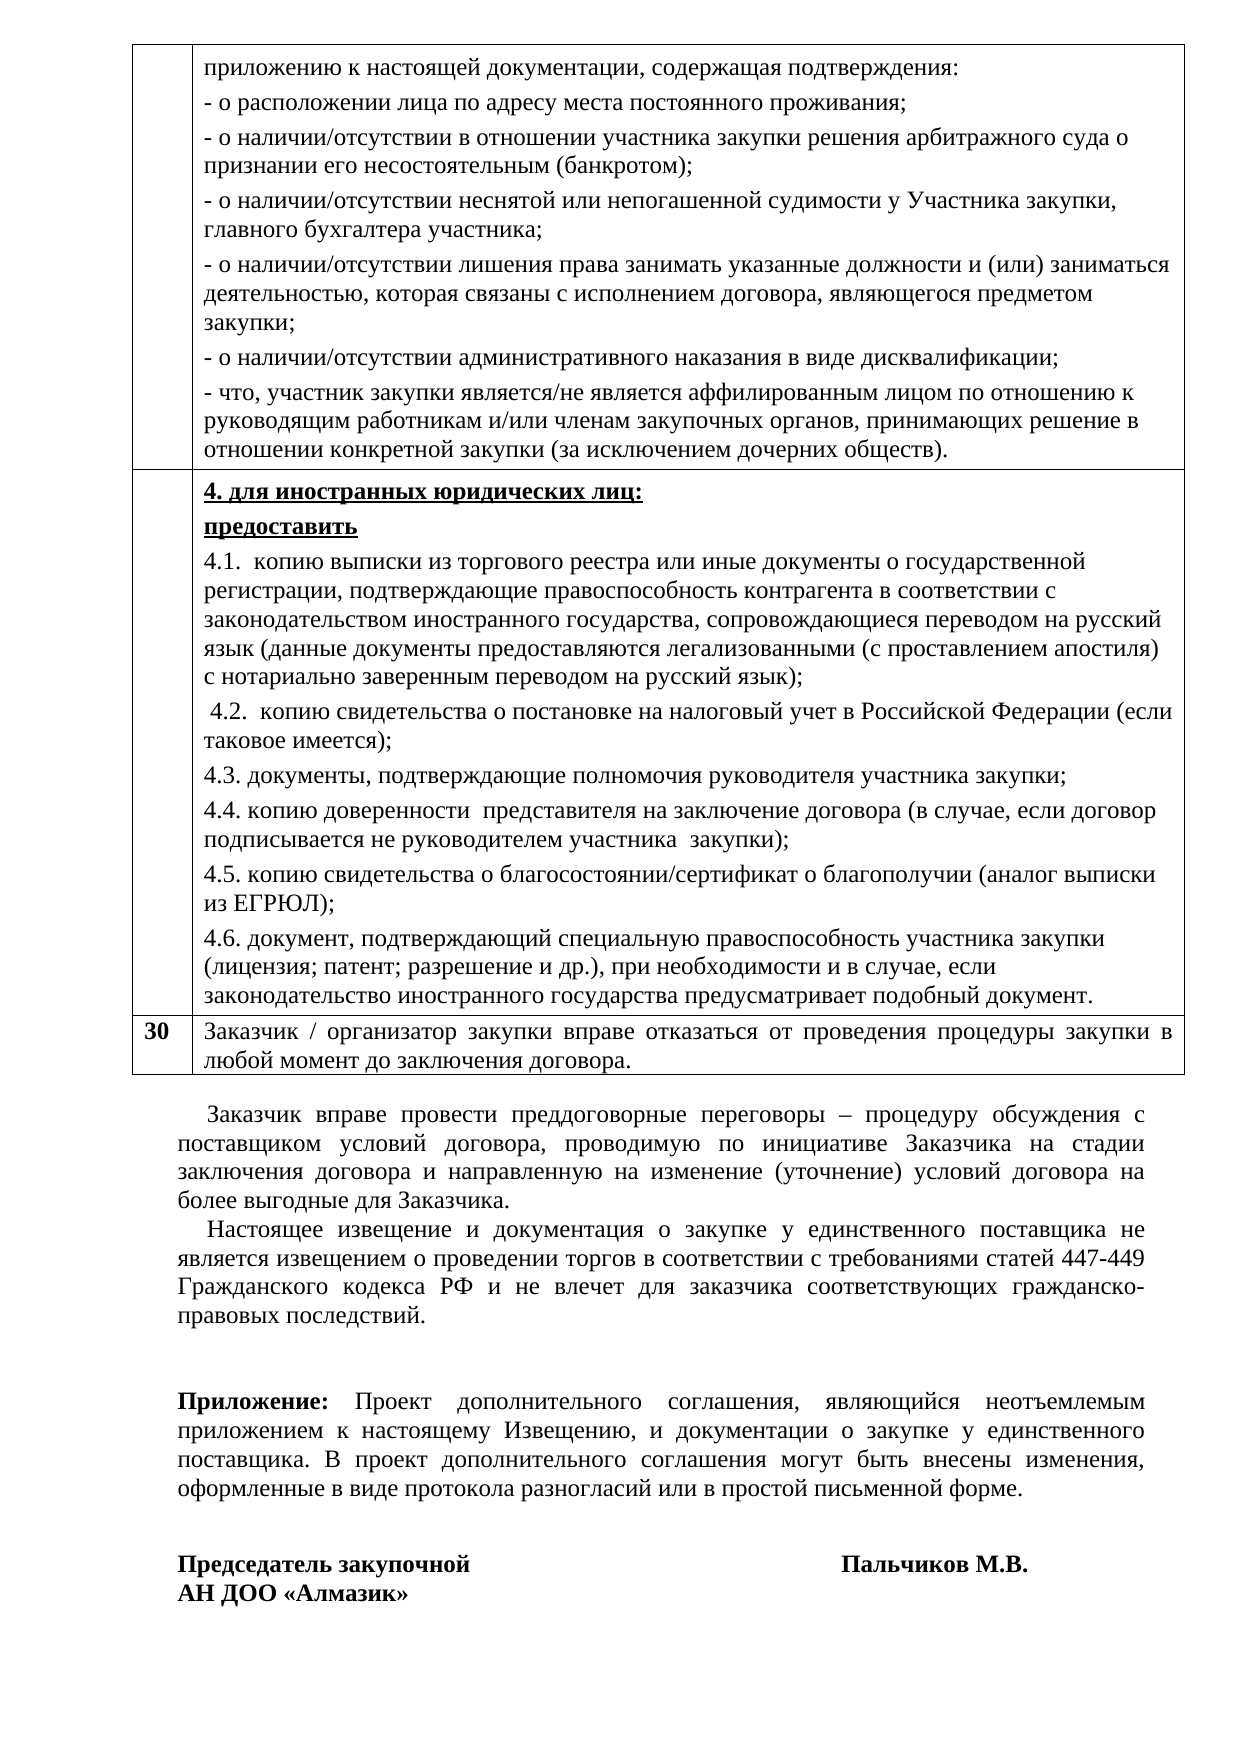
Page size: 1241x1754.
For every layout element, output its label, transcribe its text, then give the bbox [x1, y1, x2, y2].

text Председатель закупочной Пальчиков М.В. [177, 1549, 1146, 1578]
table_cell [133, 470, 192, 1015]
table_cell [133, 45, 192, 469]
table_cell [193, 45, 1184, 469]
table_cell 30 [133, 1016, 192, 1074]
text Настоящее извещение и документация о закупке у единственного поставщика не является извещением о проведении торгов в соответствии с требованиями статей 447-449 Гражданского кодекса РФ и не влечет для заказчика соответствующих гражданско-правовых последствий. [177, 1214, 1146, 1329]
text Заказчик вправе провести преддоговорные переговоры – процедуру обсуждения с поставщиком условий договора, проводимую по инициативе Заказчика на стадии заключения договора и направленную на изменение (уточнение) условий договора на более выгодные для Заказчика. [177, 1099, 1146, 1214]
text АН ДОО «Алмазик» [177, 1578, 1146, 1607]
table_cell 4. для иностранных юридических лиц: предоставить 4.1. копию выписки из торгового реестра или иные документы о государственной регистрации, подтверждающие правоспособность контрагента в соответствии с законодательством иностранного государства, сопровождающиеся переводом на русский язык (данные документы предоставляются легализованными (с проставлением апостиля) с нотариально заверенным переводом на русский язык); 4.2. копию свидетельства о постановке на налоговый учет в Российской Федерации (если таковое имеется); 4.3. документы, подтверждающие полномочия руководителя участника закупки; 4.4. копию доверенности представителя на заключение договора (в случае, если договор подписывается не руководителем участника закупки); 4.5. копию свидетельства о благосостоянии/сертификат о благополучии (аналог выписки из ЕГРЮЛ); 4.6. документ, подтверждающий специальную правоспособность участника закупки (лицензия; патент; разрешение и др.), при необходимости и в случае, если законодательство иностранного государства предусматривает подобный документ. [193, 470, 1184, 1015]
text Приложение: Проект дополнительного соглашения, являющийся неотъемлемым приложением к настоящему Извещению, и документации о закупке у единственного поставщика. В проект дополнительного соглашения могут быть внесены изменения, оформленные в виде протокола разногласий или в простой письменной форме. [177, 1386, 1146, 1501]
table_cell Заказчик / организатор закупки вправе отказаться от проведения процедуры закупки в любой момент до заключения договора. [193, 1016, 1184, 1074]
